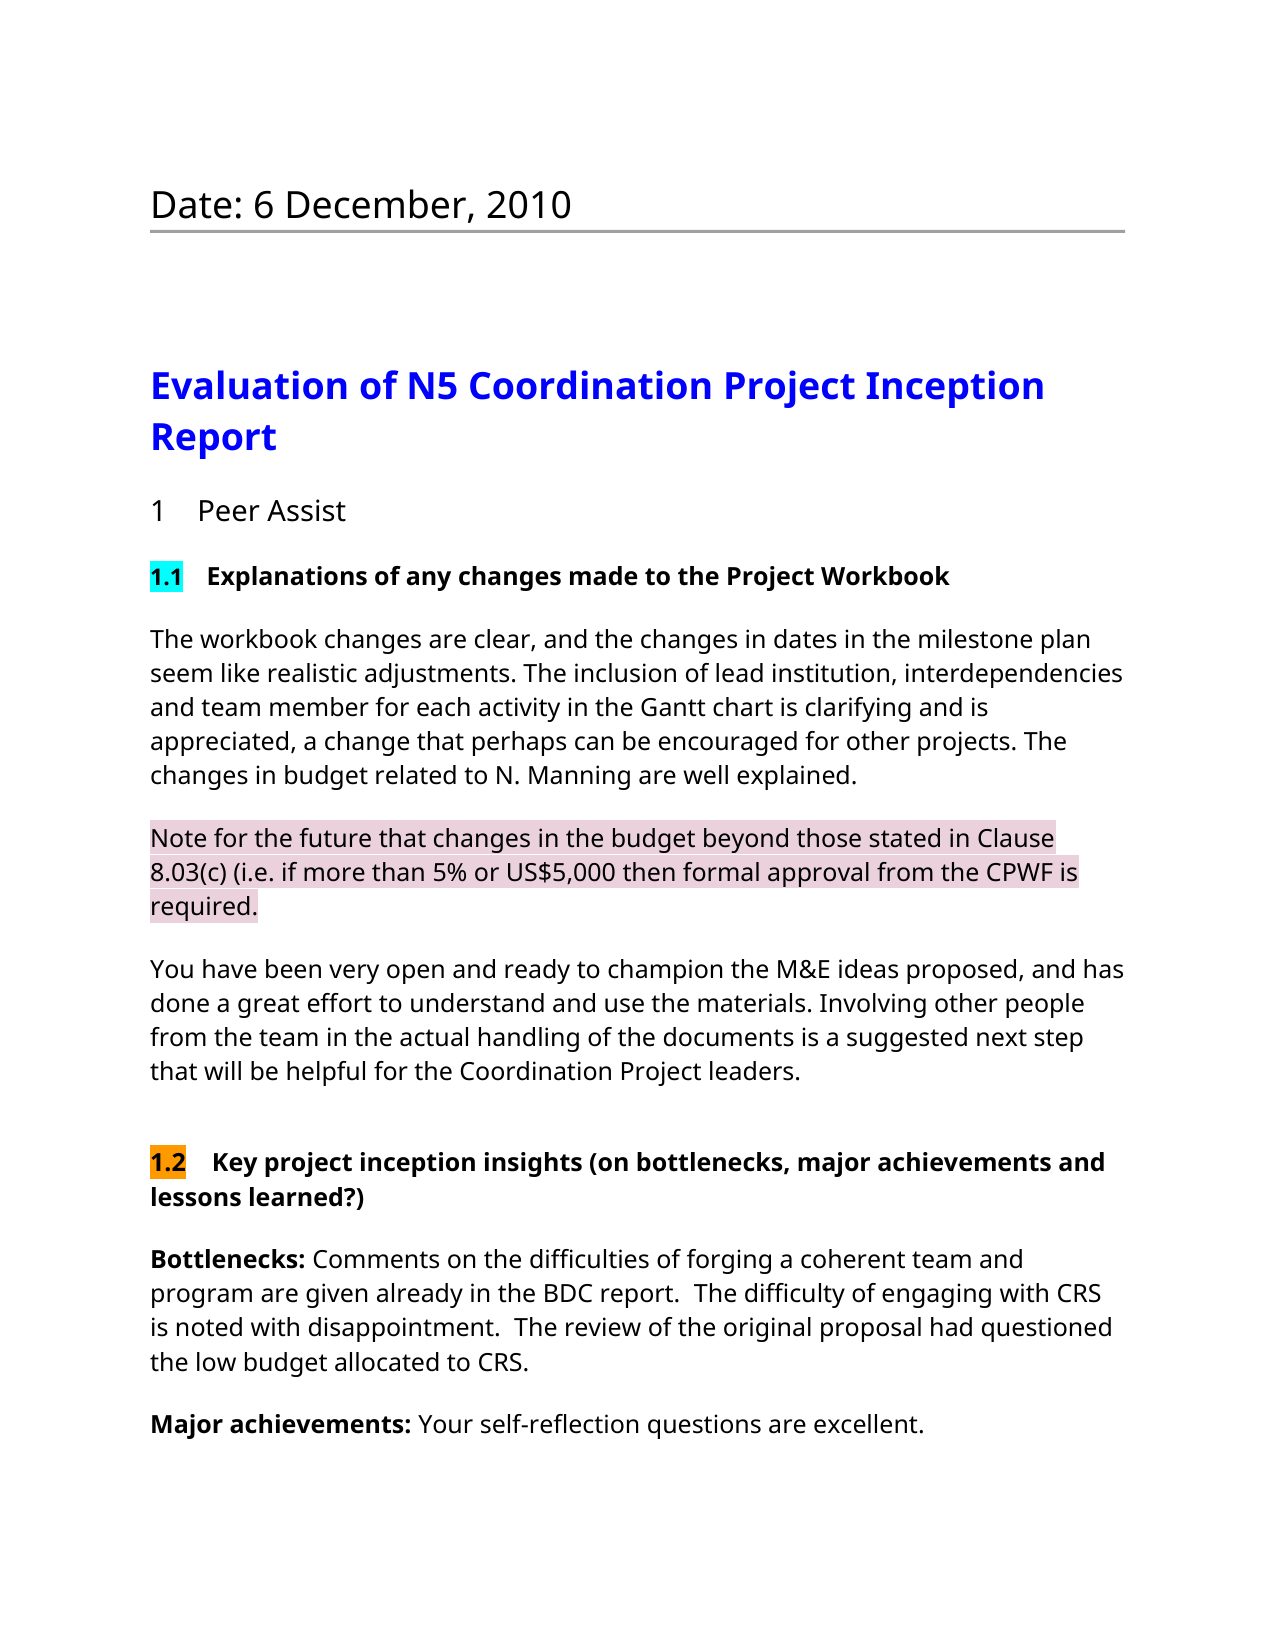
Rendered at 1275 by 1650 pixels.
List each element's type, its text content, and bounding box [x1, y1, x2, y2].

text Evaluation of N5 Coordination Project Inception Report 1 Peer Assist 1.1 Explanations of any changes made to the Project Workbook The workbook changes are clear, and the changes in dates in the milestone plan seem like realistic adjustments. The inclusion of lead institution, interdependencies and team member for each activity in the Gantt chart is clarifying and is appreciated, a change that perhaps can be encouraged for other projects. The changes in budget related to N. Manning are well explained. [150, 359, 1125, 792]
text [150, 1213, 1125, 1470]
text You have been very open and ready to champion the M&E ideas proposed, and has done a great effort to understand and use the materials. Involving other people from the team in the actual handling of the documents is a suggested next step that will be helpful for the Coordination Project leaders. 1.2 Key project inception insights (on bottlenecks, major achievements and lessons learned?) [150, 923, 1125, 1213]
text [150, 150, 1125, 229]
text Note for the future that changes in the budget beyond those stated in Clause 8.03(c) (i.e. if more than 5% or US$5,000 then formal approval from the CPWF is required. [150, 792, 1125, 923]
